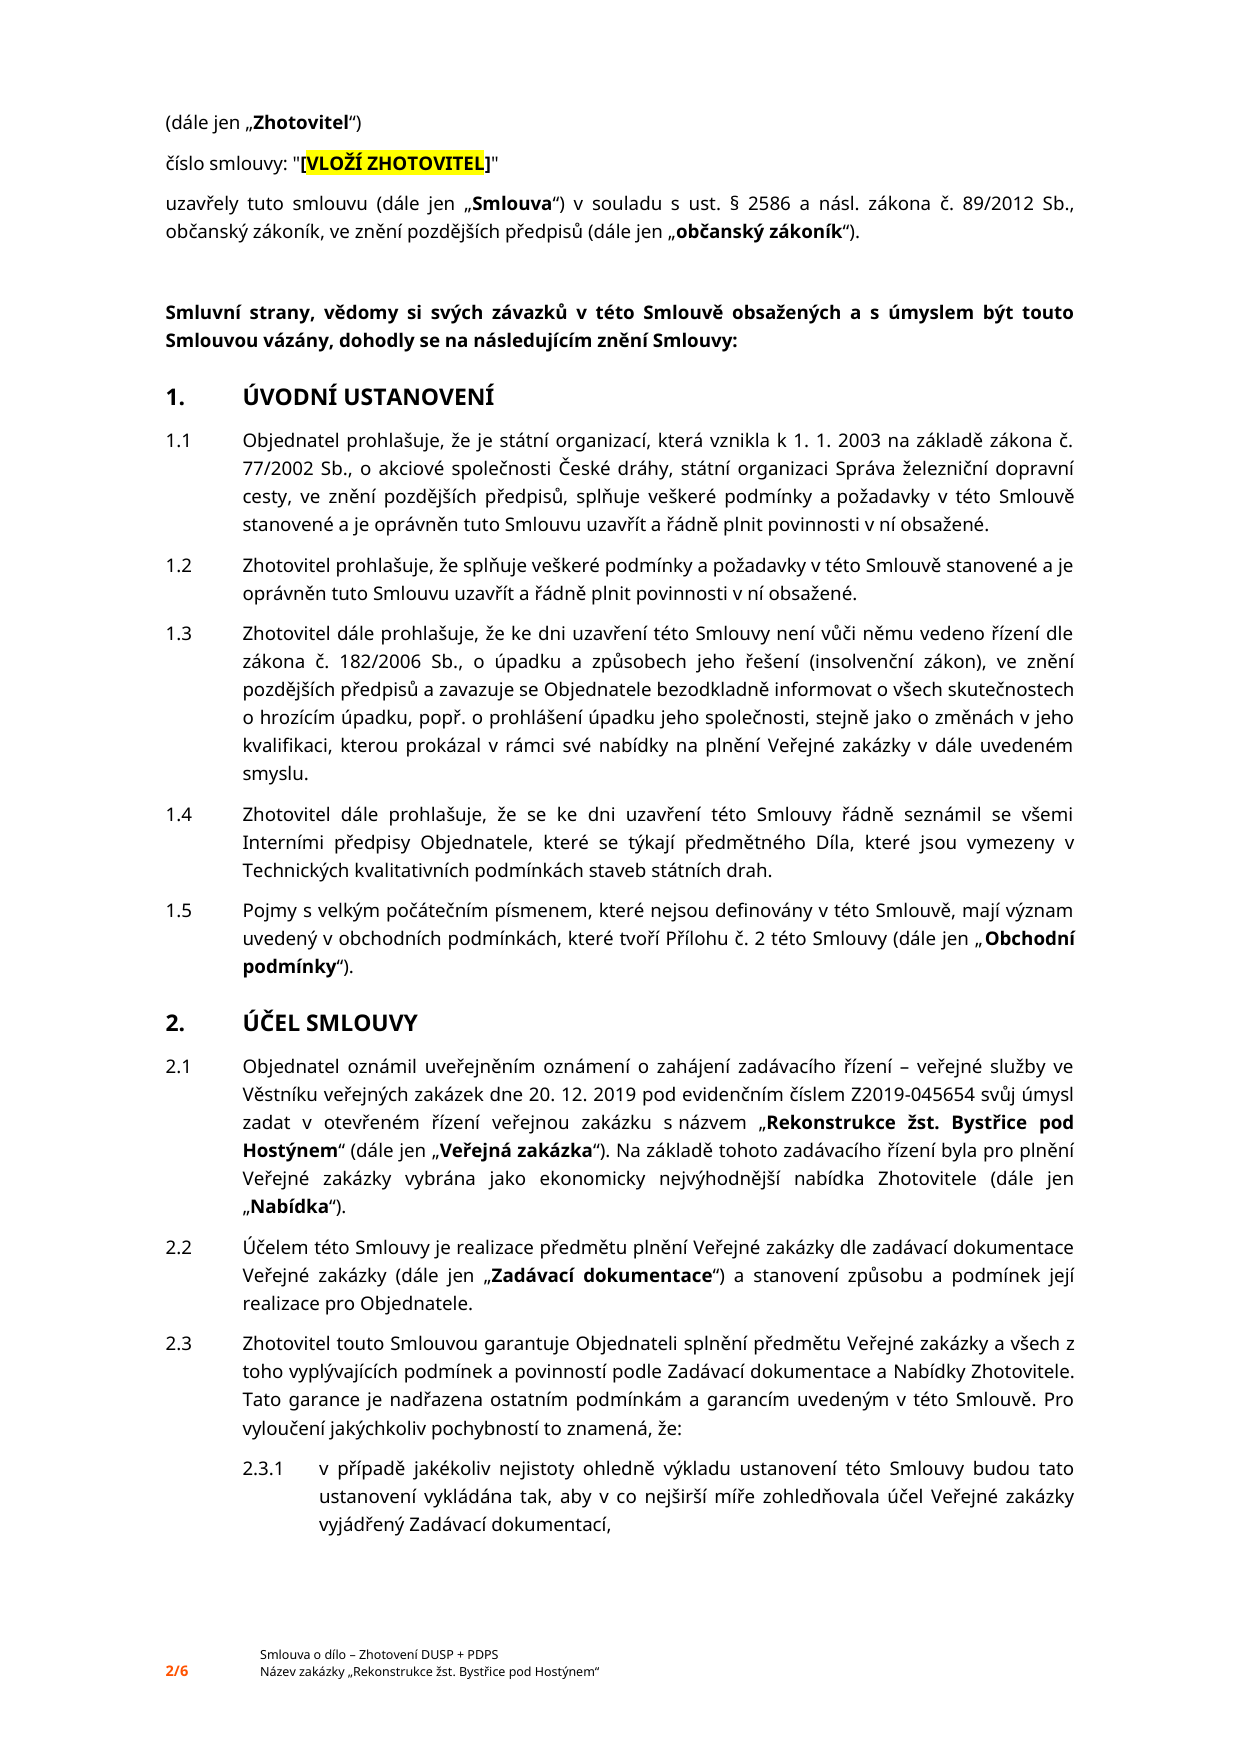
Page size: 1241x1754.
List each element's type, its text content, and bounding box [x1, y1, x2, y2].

text v případě jakékoliv nejistoty ohledně výkladu ustanovení této Smlouvy budou tato ustanovení vykládána tak, aby v co nejširší míře zohledňovala účel Veřejné zakázky vyjádřený Zadávací dokumentací, [242, 1455, 1075, 1537]
text číslo smlouvy: "[VLOŽÍ ZHOTOVITEL]" [165, 150, 306, 175]
text Zhotovitel dále prohlašuje, že se ke dni uzavření této Smlouvy řádně seznámil se všemi Interními předpisy Objednatele, které se týkají předmětného Díla, které jsou vymezeny v Technických kvalitativních podmínkách staveb státních drah. [165, 801, 1075, 883]
text Zhotovitel touto Smlouvou garantuje Objednateli splnění předmětu Veřejné zakázky a všech z toho vyplývajících podmínek a povinností podle Zadávací dokumentace a Nabídky Zhotovitele. Tato garance je nadřazena ostatním podmínkám a garancím uvedeným v této Smlouvě. Pro vyloučení jakýchkoliv pochybností to znamená, že: [165, 1331, 1075, 1440]
text (dále jen „Zhotovitel“) [165, 109, 1075, 135]
text Objednatel prohlašuje, že je státní organizací, která vznikla k 1. 1. 2003 na základě zákona č. 77/2002 Sb., o akciové společnosti České dráhy, státní organizaci Správa železniční dopravní cesty, ve znění pozdějších předpisů, splňuje veškeré podmínky a požadavky v této Smlouvě stanovené a je oprávněn tuto Smlouvu uzavřít a řádně plnit povinnosti v ní obsažené. [165, 427, 1075, 537]
text ÚVODNÍ USTANOVENÍ [165, 380, 1075, 412]
text Zhotovitel prohlašuje, že splňuje veškeré podmínky a požadavky v této Smlouvě stanovené a je oprávněn tuto Smlouvu uzavřít a řádně plnit povinnosti v ní obsažené. [165, 552, 1075, 605]
text ÚČEL SMLOUVY [165, 1007, 1075, 1038]
text Pojmy s velkým počátečním písmenem, které nejsou definovány v této Smlouvě, mají význam uvedený v obchodních podmínkách, které tvoří Přílohu č. 2 této Smlouvy (dále jen „Obchodní podmínky“). [165, 898, 1075, 979]
text uzavřely tuto smlouvu (dále jen „Smlouva“) v souladu s ust. § 2586 a násl. zákona č. 89/2012 Sb., občanský zákoník, ve znění pozdějších předpisů (dále jen „občanský zákoník“). [165, 190, 1075, 244]
text Zhotovitel dále prohlašuje, že ke dni uzavření této Smlouvy není vůči němu vedeno řízení dle zákona č. 182/2006 Sb., o úpadku a způsobech jeho řešení (insolvenční zákon), ve znění pozdějších předpisů a zavazuje se Objednatele bezodkladně informovat o všech skutečnostech o hrozícím úpadku, popř. o prohlášení úpadku jeho společnosti, stejně jako o změnách v jeho kvalifikaci, kterou prokázal v rámci své nabídky na plnění Veřejné zakázky v dále uvedeném smyslu. [165, 620, 1075, 786]
text Smluvní strany, vědomy si svých závazků v této Smlouvě obsažených a s úmyslem být touto Smlouvou vázány, dohodly se na následujícím znění Smlouvy: [165, 299, 1075, 353]
text Účelem této Smlouvy je realizace předmětu plnění Veřejné zakázky dle zadávací dokumentace Veřejné zakázky (dále jen „Zadávací dokumentace“) a stanovení způsobu a podmínek její realizace pro Objednatele. [165, 1234, 1075, 1316]
text Objednatel oznámil uveřejněním oznámení o zahájení zadávacího řízení – veřejné služby ve Věstníku veřejných zakázek dne 20. 12. 2019 pod evidenčním číslem Z2019-045654 svůj úmysl zadat v otevřeném řízení veřejnou zakázku s názvem „Rekonstrukce žst. Bystřice pod Hostýnem“ (dále jen „Veřejná zakázka“). Na základě tohoto zadávacího řízení byla pro plnění Veřejné zakázky vybrána jako ekonomicky nejvýhodnější nabídka Zhotovitele (dále jen „Nabídka“). [165, 1053, 1075, 1219]
text číslo smlouvy: "[VLOŽÍ ZHOTOVITEL]" [484, 150, 1075, 175]
